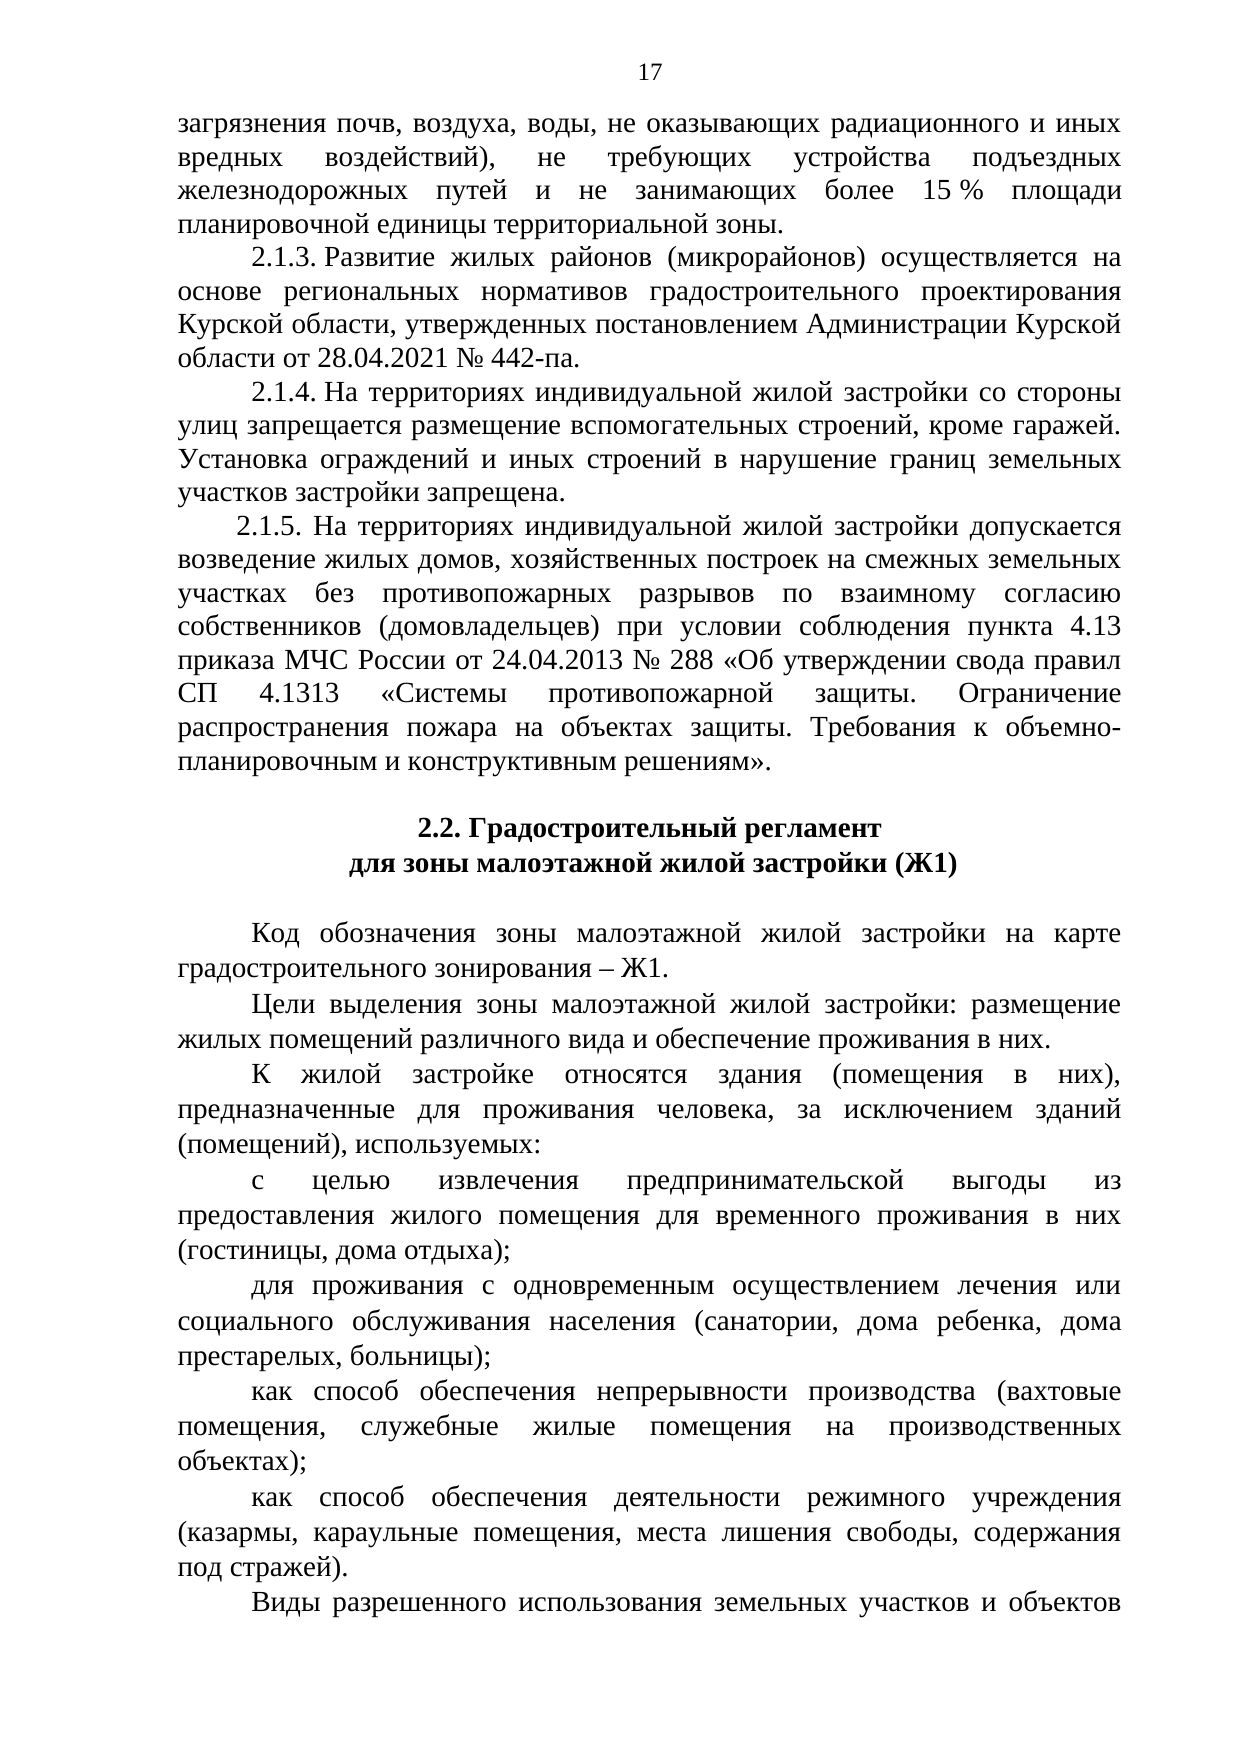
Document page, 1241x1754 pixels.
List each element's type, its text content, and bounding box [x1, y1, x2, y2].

text как способ обеспечения деятельности режимного учреждения (казармы, караульные помещения, места лишения свободы, содержания под стражей). [177, 1479, 1122, 1583]
list для зоны малоэтажной жилой застройки (Ж1) [177, 845, 1122, 878]
text 2.1.3. Развитие жилых районов (микрорайонов) осуществляется на основе региональных нормативов градостроительного проектирования Курской области, утвержденных постановлением Администрации Курской области от 28.04.2021 № 442-па. [177, 239, 1122, 374]
text как способ обеспечения непрерывности производства (вахтовые помещения, служебные жилые помещения на производственных объектах); [177, 1373, 1122, 1477]
list Код обозначения зоны малоэтажной жилой застройки на карте градостроительного зонирования – Ж1. [177, 915, 1122, 984]
text для проживания с одновременным осуществлением лечения или социального обслуживания населения (санатории, дома ребенка, дома престарелых, больницы); [177, 1267, 1122, 1371]
text К жилой застройке относятся здания (помещения в них), предназначенные для проживания человека, за исключением зданий (помещений), используемых: [177, 1056, 1122, 1160]
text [177, 105, 1122, 239]
text Цели выделения зоны малоэтажной жилой застройки: размещение жилых помещений различного вида и обеспечение проживания в них. [177, 986, 1122, 1054]
list 2.1.5. На территориях индивидуальной жилой застройки допускается возведение жилых домов, хозяйственных построек на смежных земельных участках без противопожарных разрывов по взаимному согласию собственников (домовладельцев) при условии соблюдения пункта 4.13 приказа МЧС России от 24.04.2013 № 288 «Об утверждении свода правил СП 4.1313 «Системы противопожарной защиты. Ограничение распространения пожара на объектах защиты. Требования к объемно- планировочным и конструктивным решениям». [177, 508, 1122, 776]
text с целью извлечения предпринимательской выгоды из предоставления жилого помещения для временного проживания в них (гостиницы, дома отдыха); [177, 1162, 1122, 1266]
list 2.2. Градостроительный регламент [177, 810, 1122, 843]
list 2.1.4. На территориях индивидуальной жилой застройки со стороны улиц запрещается размещение вспомогательных строений, кроме гаражей. Установка ограждений и иных строений в нарушение границ земельных участков застройки запрещена. [177, 374, 1122, 508]
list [177, 1584, 1122, 1618]
